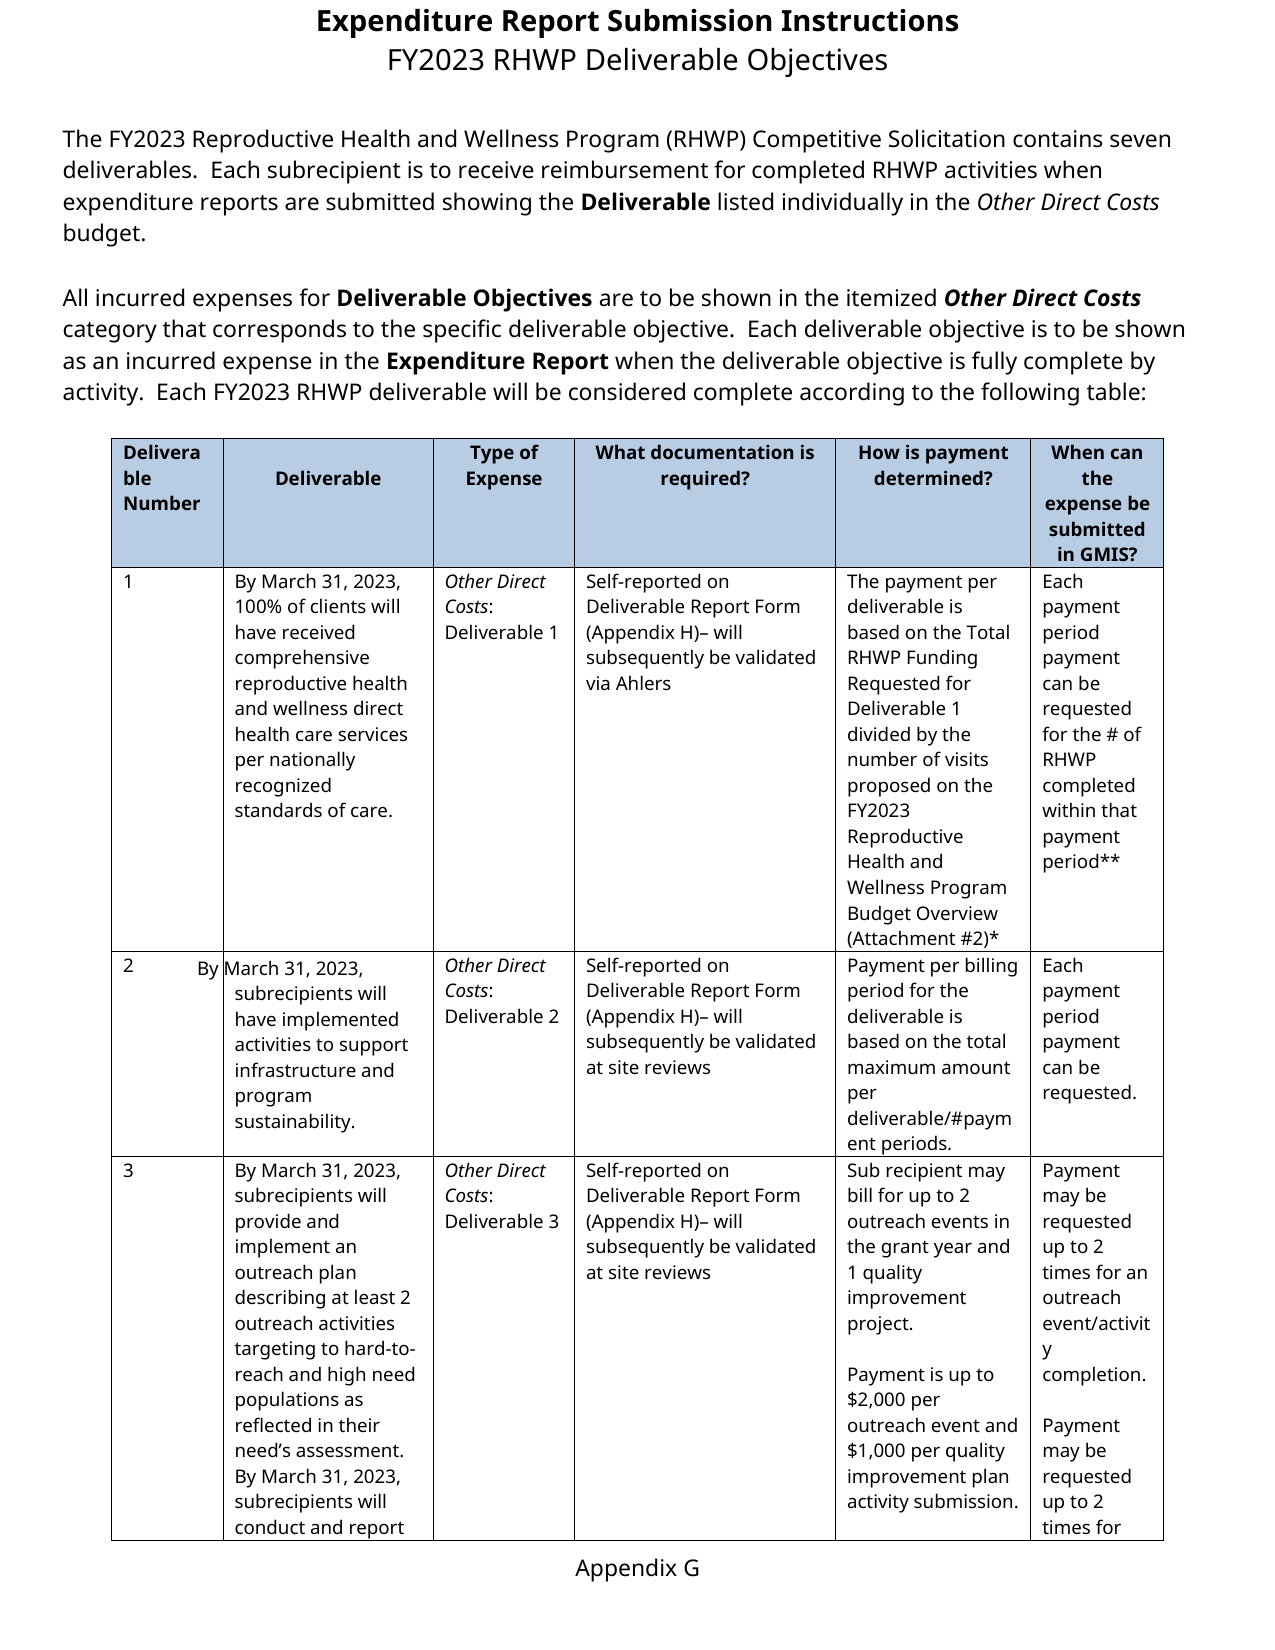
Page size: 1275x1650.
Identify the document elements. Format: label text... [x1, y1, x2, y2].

table_cell The payment per deliverable is based on the Total RHWP Funding Requested for Deliverable 1 divided by the number of visits proposed on the FY2023 Reproductive Health and Wellness Program Budget Overview (Attachment #2)* [836, 568, 1030, 951]
table_cell Self-reported on Deliverable Report Form (Appendix H)– will subsequently be validated via Ahlers [575, 568, 835, 951]
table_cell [434, 1157, 574, 1540]
table_header Deliverable [224, 439, 433, 567]
table_header Deliverable Number [112, 439, 223, 567]
table_header Type of Expense [434, 439, 574, 567]
table_cell 2 [112, 952, 223, 1156]
text The FY2023 Reproductive Health and Wellness Program (RHWP) Competitive Solicitation contains seven deliverables. Each subrecipient is to receive reimbursement for completed RHWP activities when expenditure reports are submitted showing the Deliverable listed individually in the Other Direct Costs budget. [62, 123, 1212, 248]
text All incurred expenses for Deliverable Objectives are to be shown in the itemized Other Direct Costs category that corresponds to the specific deliverable objective. Each deliverable objective is to be shown as an incurred expense in the Expenditure Report when the deliverable objective is fully complete by activity. Each FY2023 RHWP deliverable will be considered complete according to the following table: [62, 282, 1212, 407]
table_header What documentation is required? [575, 439, 835, 567]
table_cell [1031, 1157, 1163, 1540]
table_cell 1 [112, 568, 223, 951]
table_cell By March 31, 2023, 100% of clients will have received comprehensive reproductive health and wellness direct health care services per nationally recognized standards of care. [224, 568, 433, 951]
table_cell Each payment period payment can be requested for the # of RHWP completed within that payment period** [1031, 568, 1163, 951]
table_cell Self-reported on Deliverable Report Form (Appendix H)– will subsequently be validated at site reviews [575, 952, 835, 1156]
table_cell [224, 1157, 433, 1540]
table_header How is payment determined? [836, 439, 1030, 567]
table_cell Payment per billing period for the deliverable is based on the total maximum amount per deliverable/#payment periods. [836, 952, 1030, 1156]
table_header When can the expense be submitted in GMIS? [1031, 439, 1163, 567]
table_cell Other Direct Costs: Deliverable 2 [434, 952, 574, 1156]
table_cell By March 31, 2023, subrecipients will have implemented activities to support infrastructure and program sustainability. [224, 952, 433, 1156]
table_cell Other Direct Costs: Deliverable 1 [434, 568, 574, 951]
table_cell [575, 1157, 835, 1540]
table_cell 3 [112, 1157, 223, 1540]
table_cell Each payment period payment can be requested. [1031, 952, 1163, 1156]
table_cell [836, 1157, 1030, 1540]
